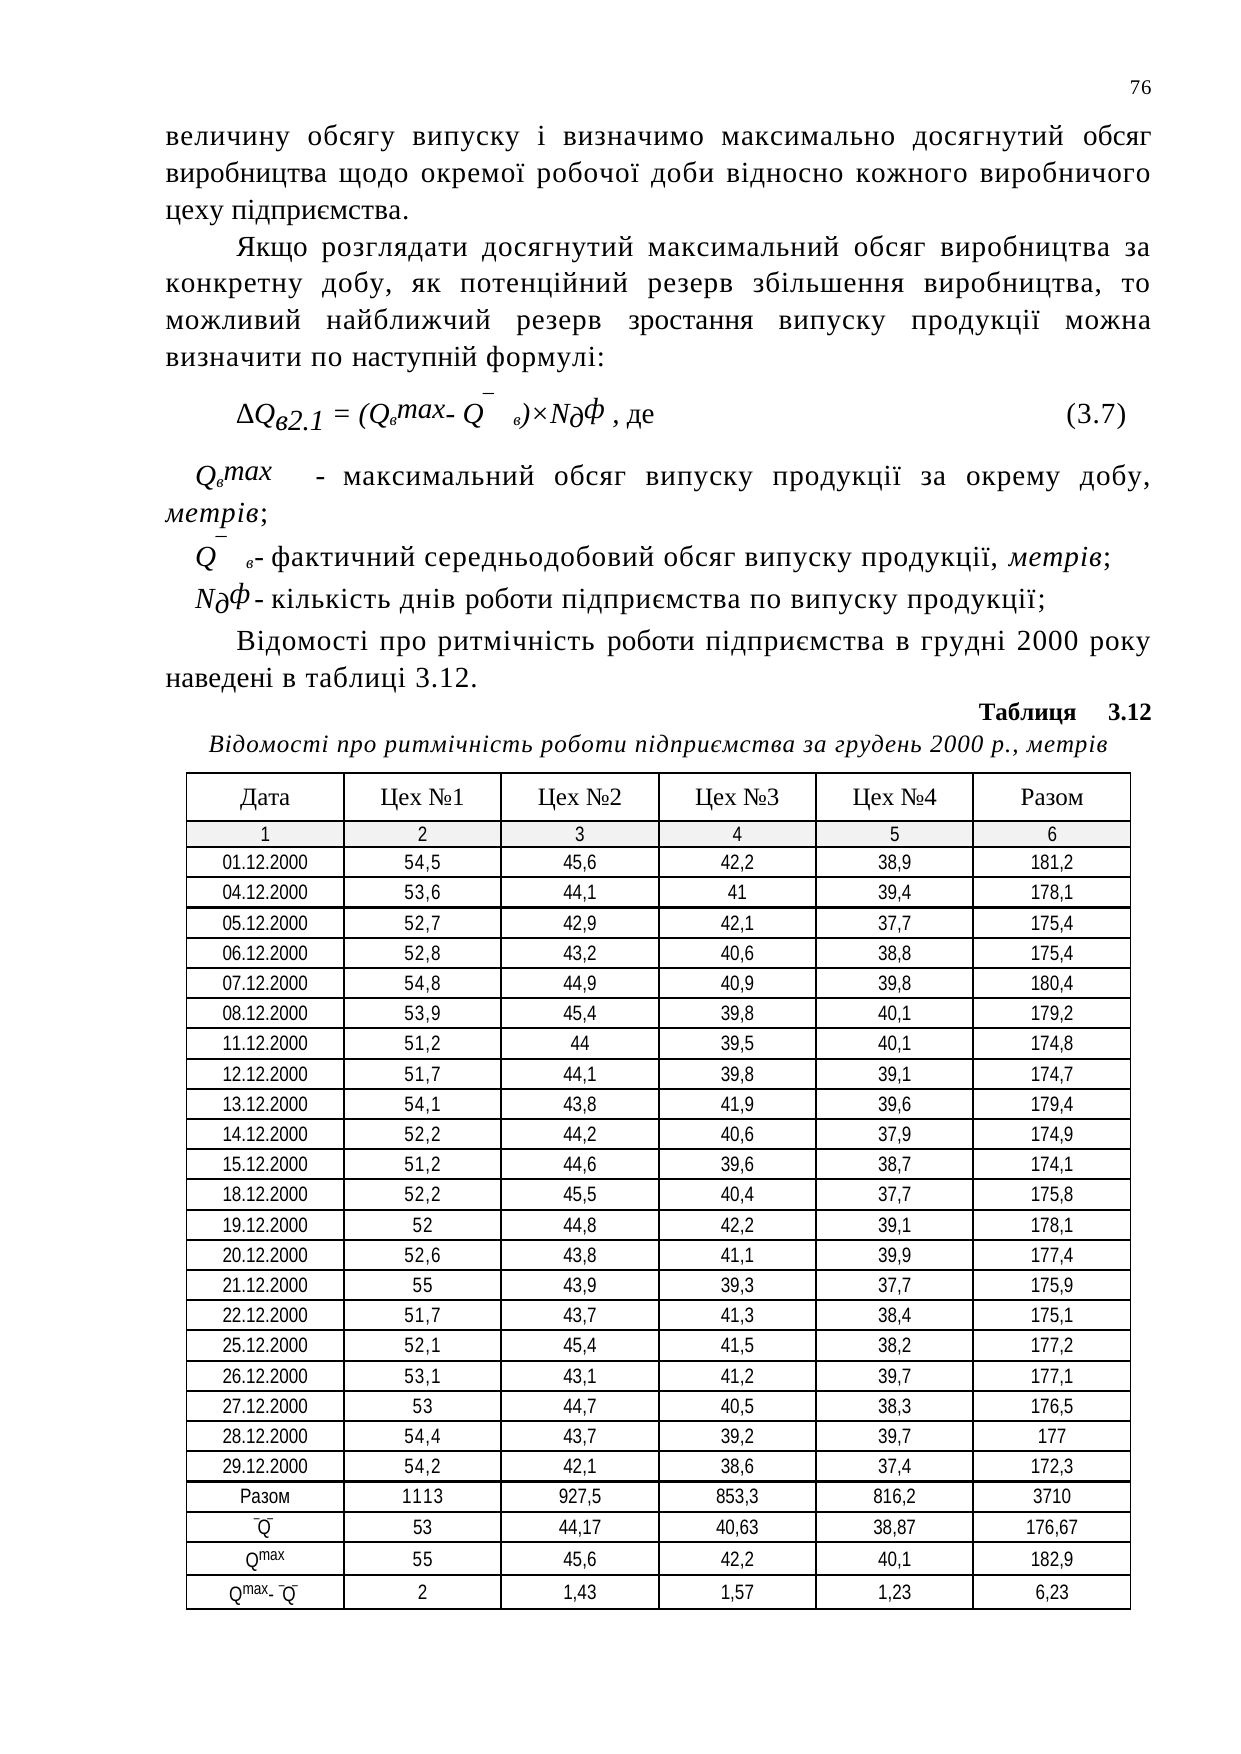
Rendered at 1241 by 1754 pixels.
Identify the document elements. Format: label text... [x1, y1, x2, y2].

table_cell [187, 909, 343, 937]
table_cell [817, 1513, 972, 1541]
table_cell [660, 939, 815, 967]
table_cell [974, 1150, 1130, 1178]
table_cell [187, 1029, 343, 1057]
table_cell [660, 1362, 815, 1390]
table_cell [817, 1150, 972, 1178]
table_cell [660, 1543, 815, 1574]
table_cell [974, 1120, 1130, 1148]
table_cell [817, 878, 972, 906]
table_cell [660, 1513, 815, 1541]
text Qвmax - максимальний обсяг випуску продукції за окрему добу, метрів; [165, 453, 1152, 528]
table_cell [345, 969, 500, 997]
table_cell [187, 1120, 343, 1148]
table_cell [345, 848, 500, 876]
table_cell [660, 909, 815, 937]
text Відомості про ритмічність роботи підприємства в грудні 2000 року наведені в таблиці 3.12. [165, 623, 1152, 694]
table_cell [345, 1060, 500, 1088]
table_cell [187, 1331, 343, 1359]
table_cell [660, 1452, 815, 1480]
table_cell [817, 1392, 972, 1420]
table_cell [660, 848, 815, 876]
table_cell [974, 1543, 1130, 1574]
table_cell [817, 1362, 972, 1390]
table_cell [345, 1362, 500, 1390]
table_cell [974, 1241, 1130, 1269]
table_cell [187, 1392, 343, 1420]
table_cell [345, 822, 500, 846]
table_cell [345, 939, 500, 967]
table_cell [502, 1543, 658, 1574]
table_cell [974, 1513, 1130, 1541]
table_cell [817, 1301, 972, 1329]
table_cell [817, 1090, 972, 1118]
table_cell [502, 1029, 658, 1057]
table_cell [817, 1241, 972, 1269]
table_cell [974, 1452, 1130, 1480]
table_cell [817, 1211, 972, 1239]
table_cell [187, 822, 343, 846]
text Якщо розглядати досягнутий максимальний обсяг виробництва за конкретну добу, як потенційний резерв збільшення виробництва, то можливий найближчий резерв зростання випуску продукції можна визначити по наступній формулі: [165, 229, 1152, 373]
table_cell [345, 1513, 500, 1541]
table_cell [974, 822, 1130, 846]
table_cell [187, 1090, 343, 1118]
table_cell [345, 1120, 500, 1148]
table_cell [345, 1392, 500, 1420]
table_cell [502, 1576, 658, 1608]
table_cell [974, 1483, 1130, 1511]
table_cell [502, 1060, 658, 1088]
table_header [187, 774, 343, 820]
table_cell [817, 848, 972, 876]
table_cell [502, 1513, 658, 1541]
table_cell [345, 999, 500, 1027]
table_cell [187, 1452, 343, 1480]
text Q‾ в - фактичний середньодобовий обсяг випуску продукції, метрів; [165, 532, 1152, 572]
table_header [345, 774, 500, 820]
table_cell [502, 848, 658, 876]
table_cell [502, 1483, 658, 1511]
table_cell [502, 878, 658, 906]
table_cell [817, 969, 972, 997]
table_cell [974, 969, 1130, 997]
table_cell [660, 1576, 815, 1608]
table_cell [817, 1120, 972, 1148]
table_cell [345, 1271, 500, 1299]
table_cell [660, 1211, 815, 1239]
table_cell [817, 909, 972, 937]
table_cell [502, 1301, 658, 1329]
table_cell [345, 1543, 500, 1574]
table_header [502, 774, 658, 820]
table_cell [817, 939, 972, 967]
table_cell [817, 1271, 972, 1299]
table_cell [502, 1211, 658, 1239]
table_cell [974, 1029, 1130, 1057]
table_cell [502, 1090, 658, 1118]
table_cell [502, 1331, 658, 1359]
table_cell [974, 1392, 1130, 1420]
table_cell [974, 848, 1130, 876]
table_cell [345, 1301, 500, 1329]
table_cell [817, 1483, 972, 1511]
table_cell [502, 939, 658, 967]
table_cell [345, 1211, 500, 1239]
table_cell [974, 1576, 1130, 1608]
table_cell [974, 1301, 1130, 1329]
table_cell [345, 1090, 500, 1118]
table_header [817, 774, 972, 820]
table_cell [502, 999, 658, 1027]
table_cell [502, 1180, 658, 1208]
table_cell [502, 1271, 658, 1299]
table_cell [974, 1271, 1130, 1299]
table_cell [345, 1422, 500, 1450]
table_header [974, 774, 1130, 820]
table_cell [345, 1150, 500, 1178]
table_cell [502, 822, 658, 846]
text ∆Qв2.1 = (Qвmax- Q‾ в)×Nдф , де (3.7) [165, 389, 1152, 436]
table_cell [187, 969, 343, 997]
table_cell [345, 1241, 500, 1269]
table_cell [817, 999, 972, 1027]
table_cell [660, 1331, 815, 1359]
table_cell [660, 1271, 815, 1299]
subtitle Відомості про ритмічність роботи підприємства за грудень 2000 р., метрів [165, 729, 1152, 758]
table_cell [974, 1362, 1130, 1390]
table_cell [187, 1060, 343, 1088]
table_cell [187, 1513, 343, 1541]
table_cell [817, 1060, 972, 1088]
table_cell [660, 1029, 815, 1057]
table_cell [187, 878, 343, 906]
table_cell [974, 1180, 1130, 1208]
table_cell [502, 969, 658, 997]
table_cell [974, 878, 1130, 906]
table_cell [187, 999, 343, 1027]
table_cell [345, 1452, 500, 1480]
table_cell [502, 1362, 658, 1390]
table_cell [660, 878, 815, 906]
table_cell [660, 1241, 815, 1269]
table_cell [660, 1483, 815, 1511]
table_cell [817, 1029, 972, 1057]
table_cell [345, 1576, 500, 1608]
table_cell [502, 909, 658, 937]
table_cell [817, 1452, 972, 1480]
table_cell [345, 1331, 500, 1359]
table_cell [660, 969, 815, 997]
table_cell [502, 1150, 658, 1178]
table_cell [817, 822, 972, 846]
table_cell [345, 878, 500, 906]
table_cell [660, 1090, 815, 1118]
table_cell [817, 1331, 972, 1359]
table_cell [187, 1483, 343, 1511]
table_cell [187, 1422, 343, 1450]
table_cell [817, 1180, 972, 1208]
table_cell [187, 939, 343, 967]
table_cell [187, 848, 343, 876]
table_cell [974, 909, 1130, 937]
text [165, 118, 1152, 225]
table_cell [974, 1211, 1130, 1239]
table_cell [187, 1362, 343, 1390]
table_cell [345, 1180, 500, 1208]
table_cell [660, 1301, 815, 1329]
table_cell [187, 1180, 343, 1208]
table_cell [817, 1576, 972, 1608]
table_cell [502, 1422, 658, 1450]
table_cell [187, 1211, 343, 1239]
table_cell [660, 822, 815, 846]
text 3.12 [1076, 697, 1152, 726]
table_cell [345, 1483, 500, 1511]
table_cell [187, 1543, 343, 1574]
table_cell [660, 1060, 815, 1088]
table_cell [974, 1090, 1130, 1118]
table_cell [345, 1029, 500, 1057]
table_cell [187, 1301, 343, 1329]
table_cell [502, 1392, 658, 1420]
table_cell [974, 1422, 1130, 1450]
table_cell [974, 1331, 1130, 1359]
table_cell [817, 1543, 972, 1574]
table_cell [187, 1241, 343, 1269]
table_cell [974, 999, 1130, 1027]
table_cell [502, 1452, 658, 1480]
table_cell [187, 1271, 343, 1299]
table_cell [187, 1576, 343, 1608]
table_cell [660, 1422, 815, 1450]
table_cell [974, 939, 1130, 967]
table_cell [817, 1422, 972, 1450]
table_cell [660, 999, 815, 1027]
text Таблиця [165, 697, 1076, 726]
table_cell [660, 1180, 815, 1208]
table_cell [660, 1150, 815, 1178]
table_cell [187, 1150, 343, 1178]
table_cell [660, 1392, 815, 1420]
text Nдф - кількість днів роботи підприємства по випуску продукції; [165, 576, 1152, 619]
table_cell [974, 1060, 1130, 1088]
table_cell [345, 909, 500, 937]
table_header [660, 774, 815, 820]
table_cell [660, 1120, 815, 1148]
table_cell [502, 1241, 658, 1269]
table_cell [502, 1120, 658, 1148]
